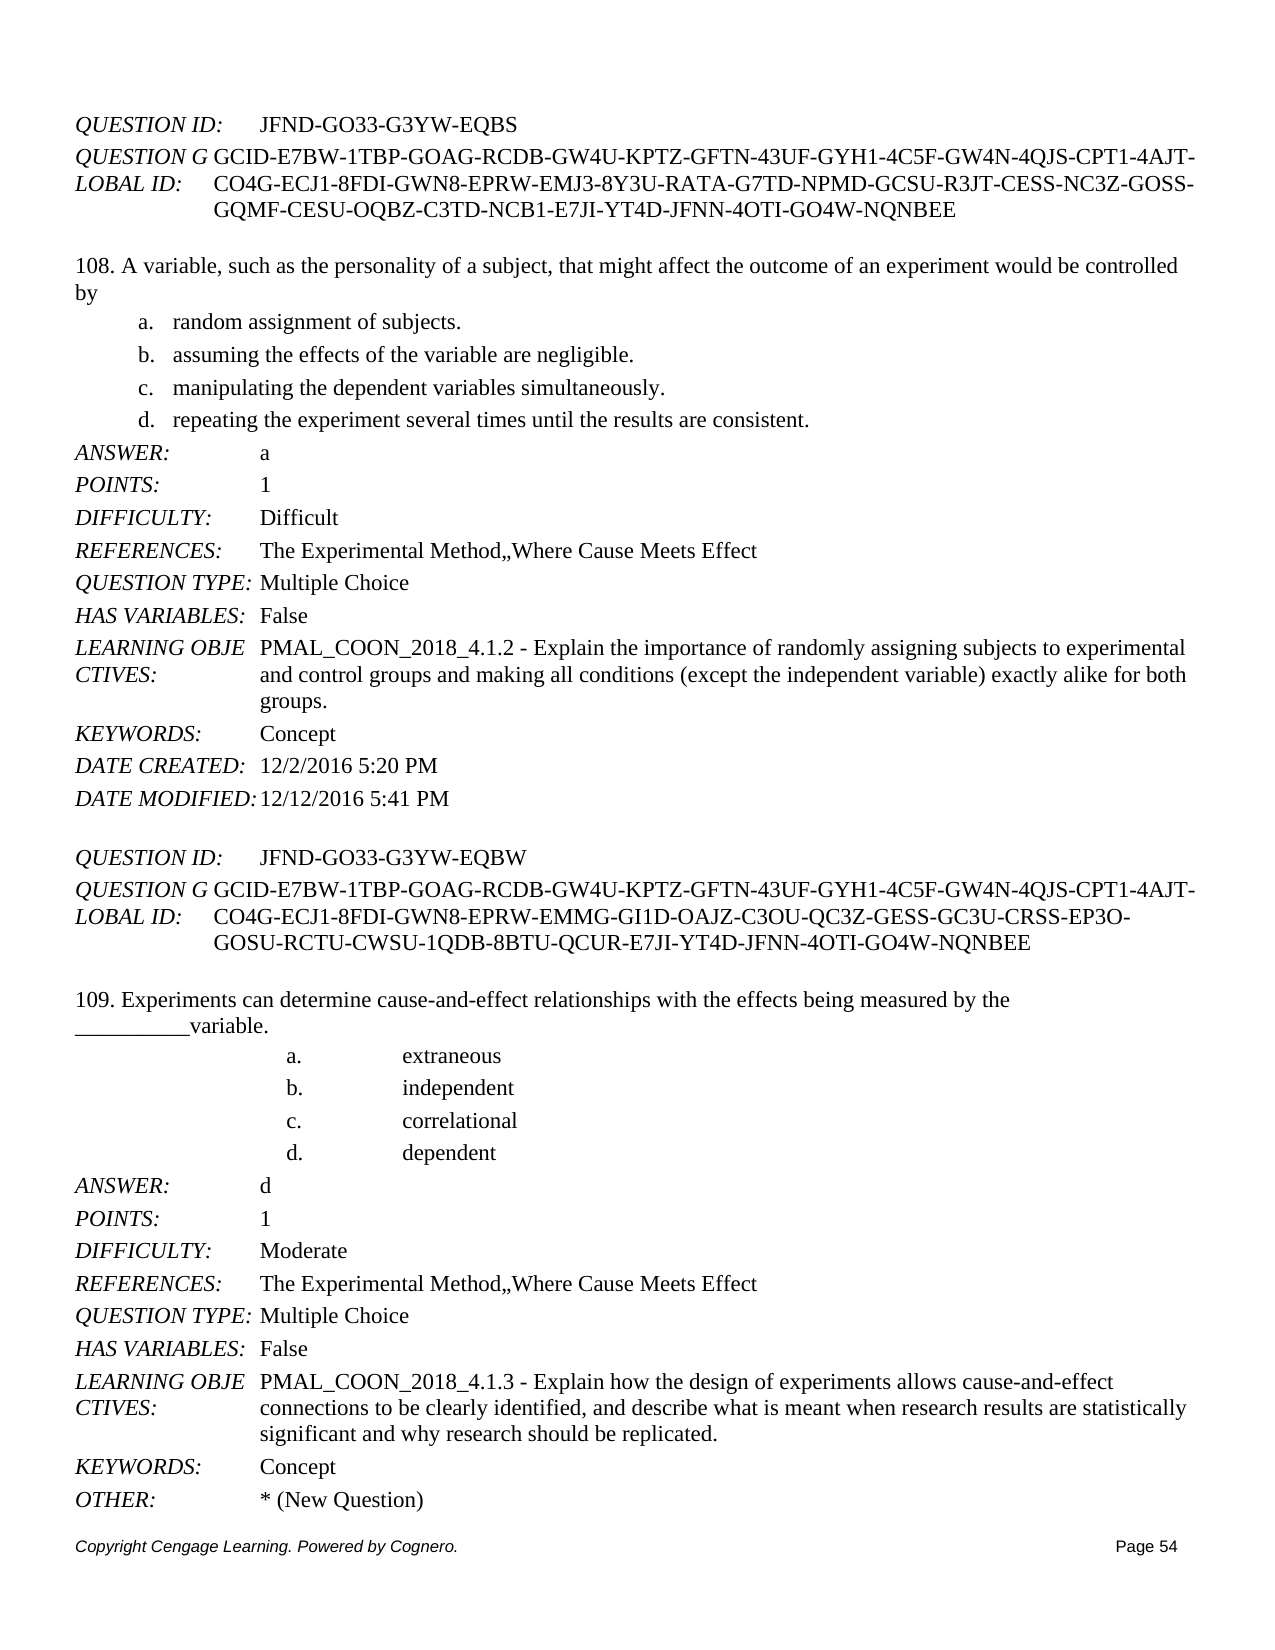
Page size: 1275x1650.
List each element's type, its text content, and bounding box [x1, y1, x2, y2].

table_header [75, 75, 1200, 226]
table_header 108. A variable, such as the personality of a subject, that might affect the outcome of an experiment would be controlled by [75, 253, 1200, 959]
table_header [75, 986, 1200, 1515]
